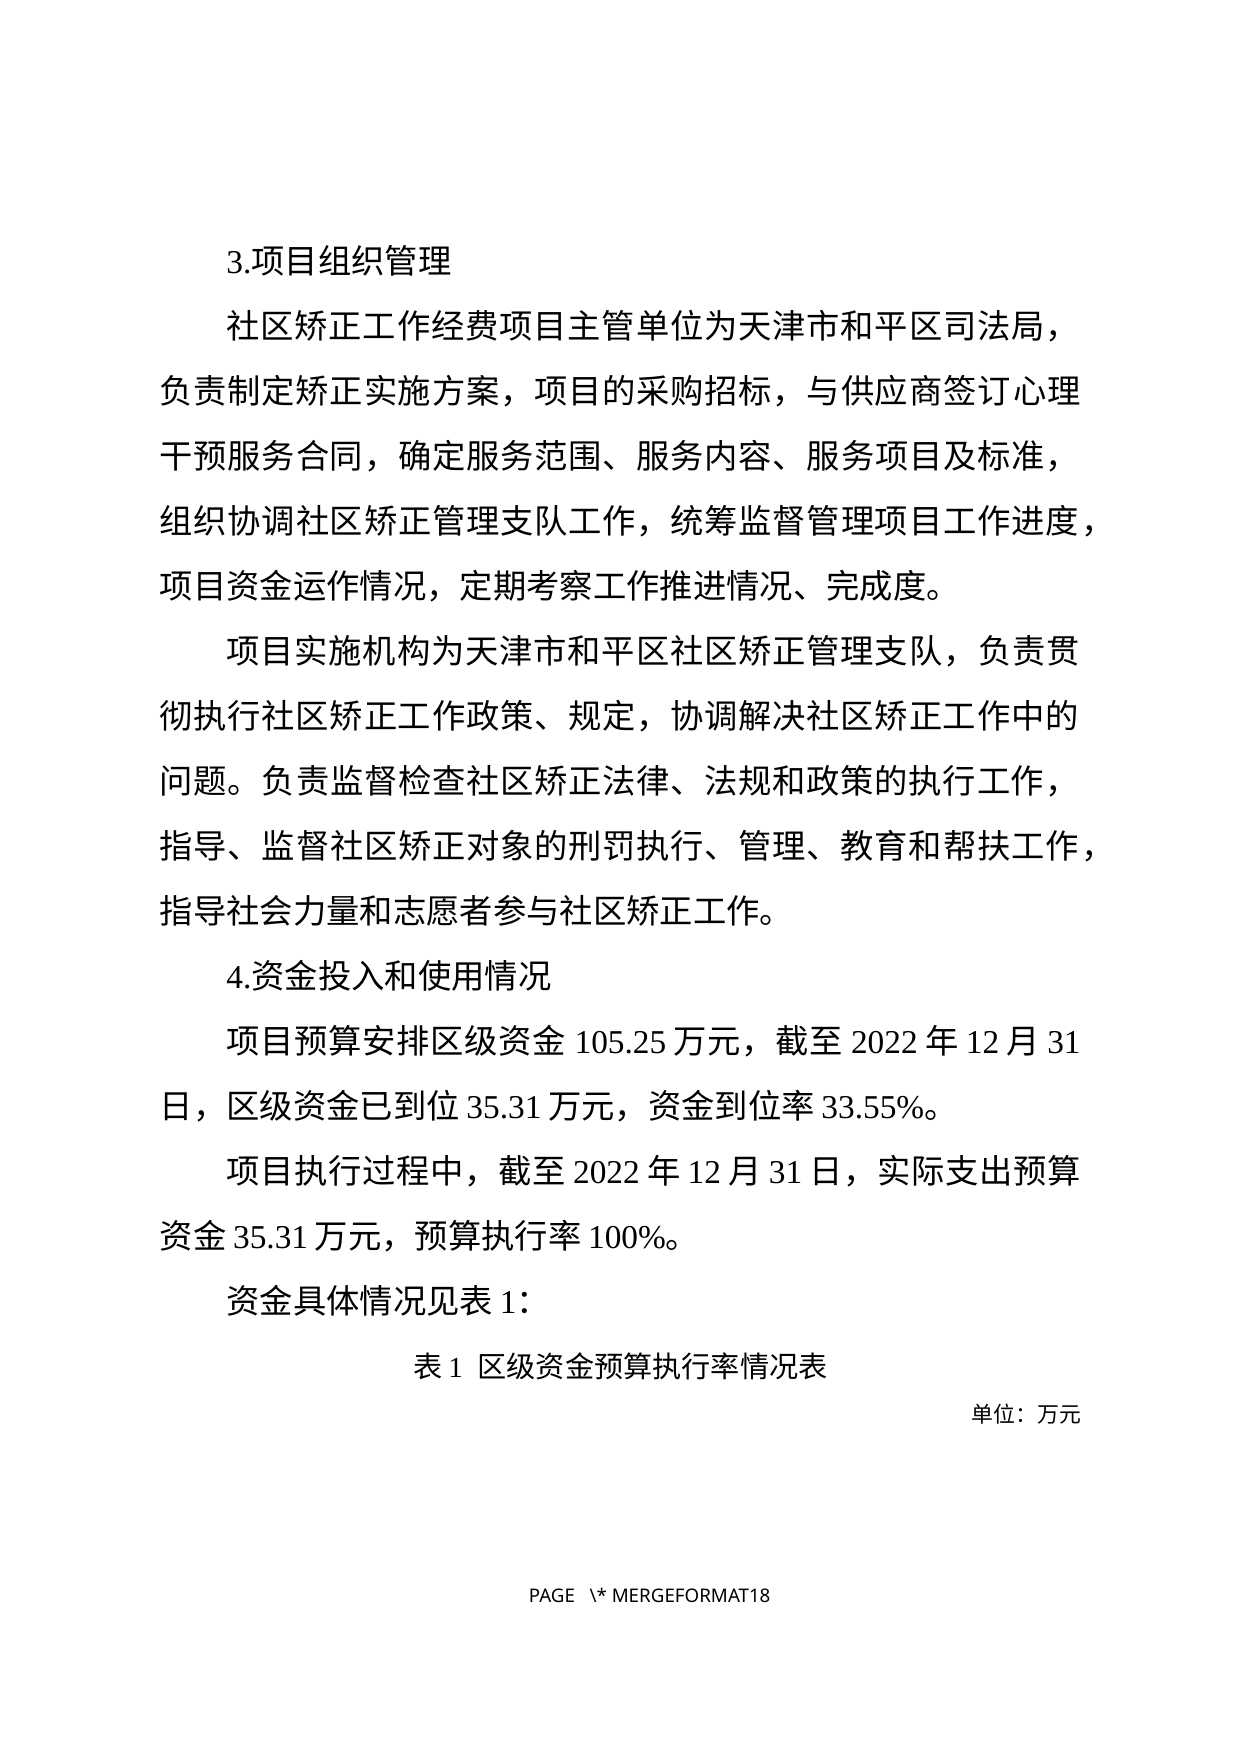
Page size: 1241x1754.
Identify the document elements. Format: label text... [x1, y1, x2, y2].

text 资金具体情况见表1： [159, 1267, 1081, 1332]
text 3.项目组织管理 [159, 227, 1081, 292]
text 4.资金投入和使用情况 [159, 942, 1081, 1007]
text 社区矫正工作经费项目主管单位为天津市和平区司法局，负责制定矫正实施方案，项目的采购招标，与供应商签订心理干预服务合同，确定服务范围、服务内容、服务项目及标准，组织协调社区矫正管理支队工作，统筹监督管理项目工作进度，项目资金运作情况，定期考察工作推进情况、完成度。 [159, 292, 1081, 617]
text 项目预算安排区级资金105.25万元，截至2022年12月31日，区级资金已到位35.31万元，资金到位率33.55%。 [159, 1007, 1081, 1137]
text 项目实施机构为天津市和平区社区矫正管理支队，负责贯彻执行社区矫正工作政策、规定，协调解决社区矫正工作中的问题。负责监督检查社区矫正法律、法规和政策的执行工作，指导、监督社区矫正对象的刑罚执行、管理、教育和帮扶工作，指导社会力量和志愿者参与社区矫正工作。 [159, 617, 1081, 942]
text 表1 区级资金预算执行率情况表 [159, 1332, 1081, 1397]
text 项目执行过程中，截至2022年12月31日，实际支出预算资金35.31万元，预算执行率100%。 [159, 1137, 1081, 1267]
text 单位：万元 [159, 1397, 1081, 1429]
